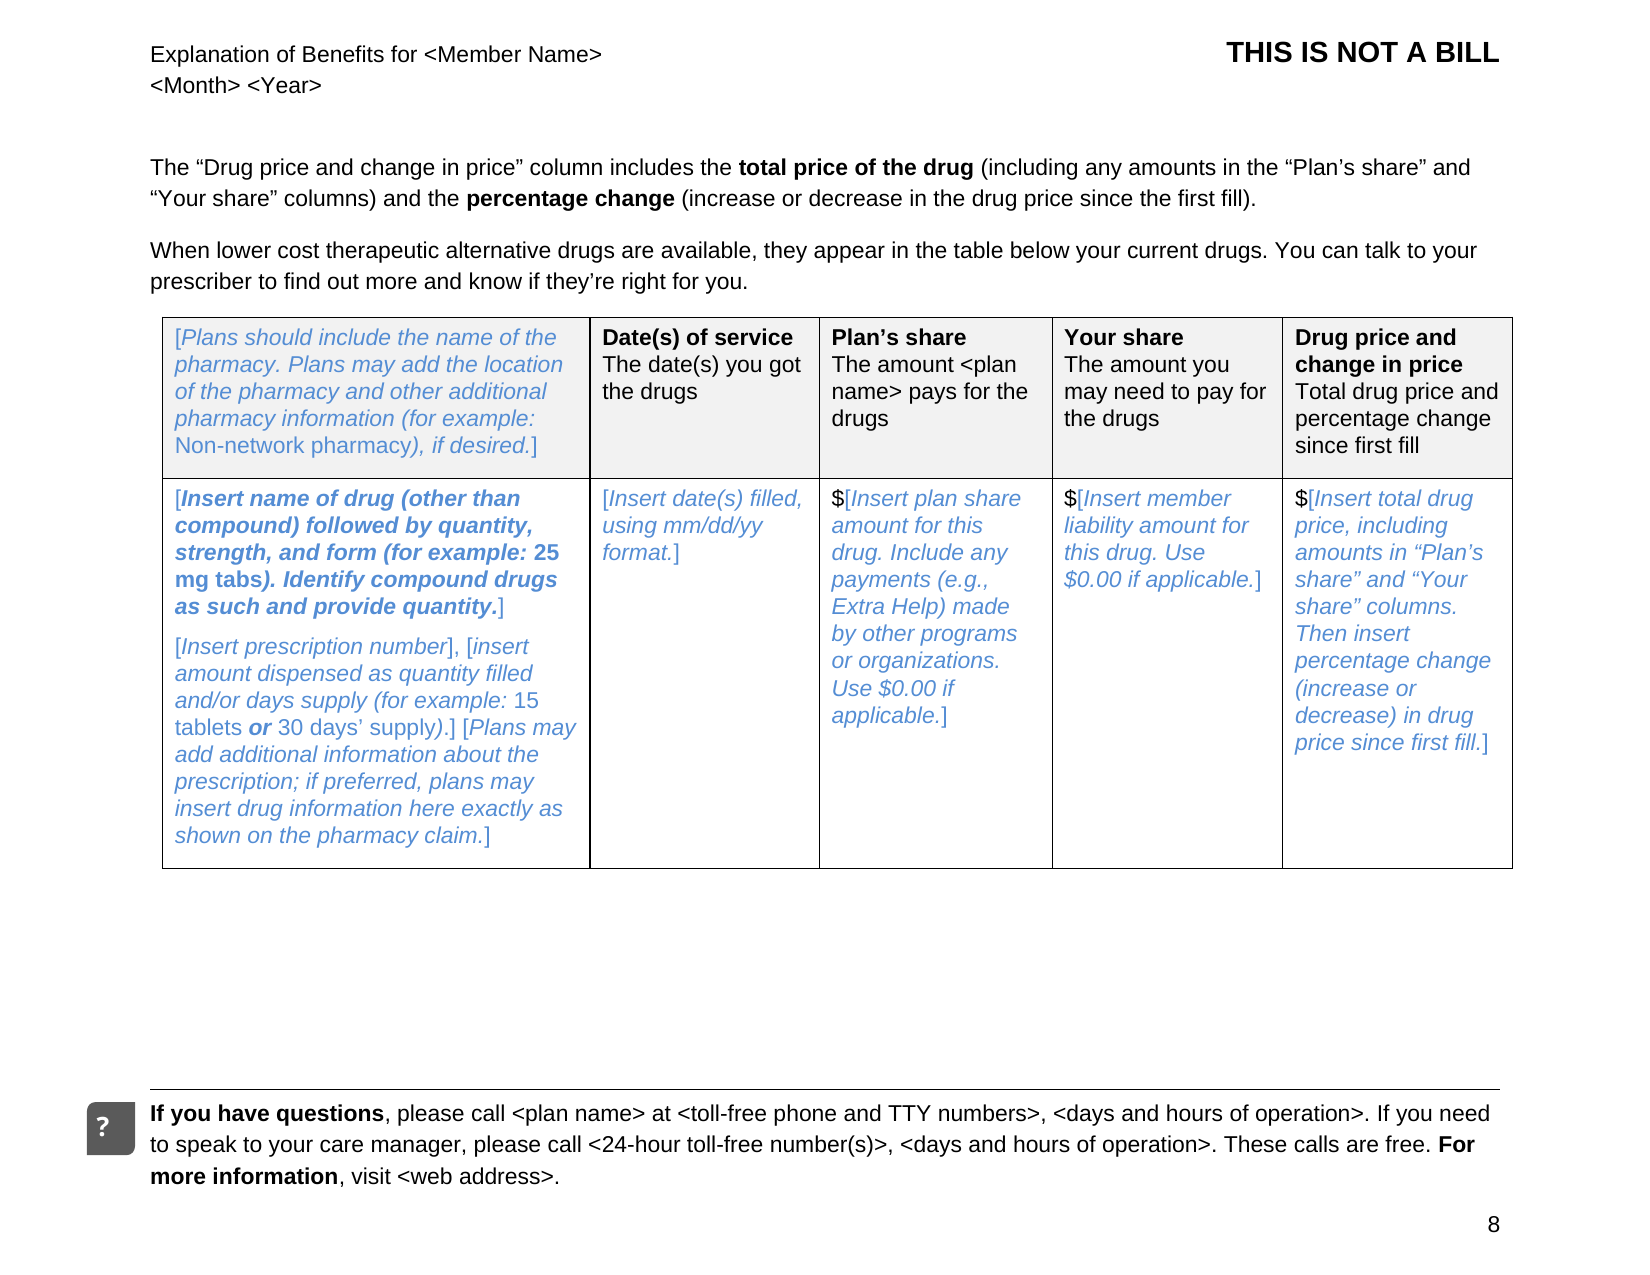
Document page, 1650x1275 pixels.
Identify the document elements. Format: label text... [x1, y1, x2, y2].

table_header Plan’s share The amount <plan name> pays for the drugs [820, 318, 1052, 478]
table_cell $[Insert total drug price, including amounts in “Plan’s share” and “Your share” columns. Then insert percentage change (increase or decrease) in drug price since first fill.] [1283, 479, 1512, 868]
table_header [Plans should include the name of the pharmacy. Plans may add the location of the pharmacy and other additional pharmacy information (for example: Non-network pharmacy), if desired.] [163, 318, 589, 478]
text When lower cost therapeutic alternative drugs are available, they appear in the table below your current drugs. You can talk to your prescriber to find out more and know if they’re right for you. [150, 233, 1500, 296]
table_cell $[Insert plan share amount for this drug. Include any payments (e.g., Extra Help) made by other programs or organizations. Use $0.00 if applicable.] [820, 479, 1052, 868]
text The “Drug price and change in price” column includes the total price of the drug (including any amounts in the “Plan’s share” and “Your share” columns) and the percentage change (increase or decrease in the drug price since the first fill). [150, 150, 1500, 212]
table_header Date(s) of service The date(s) you got the drugs [591, 318, 819, 478]
table_header Drug price and change in price Total drug price and percentage change since first fill [1283, 318, 1512, 478]
table_cell [Insert date(s) filled, using mm/dd/yy format.] [591, 479, 819, 868]
table_cell $[Insert member liability amount for this drug. Use $0.00 if applicable.] [1053, 479, 1282, 868]
table_header Your share The amount you may need to pay for the drugs [1053, 318, 1282, 478]
table_cell [Insert name of drug (other than compound) followed by quantity, strength, and form (for example: 25 mg tabs). Identify compound drugs as such and provide quantity.] [Insert prescription number], [insert amount dispensed as quantity filled and/or days supply (for example: 15 tablets or 30 days’ supply).] [Plans may add additional information about the prescription; if preferred, plans may insert drug information here exactly as shown on the pharmacy claim.] [163, 479, 589, 868]
